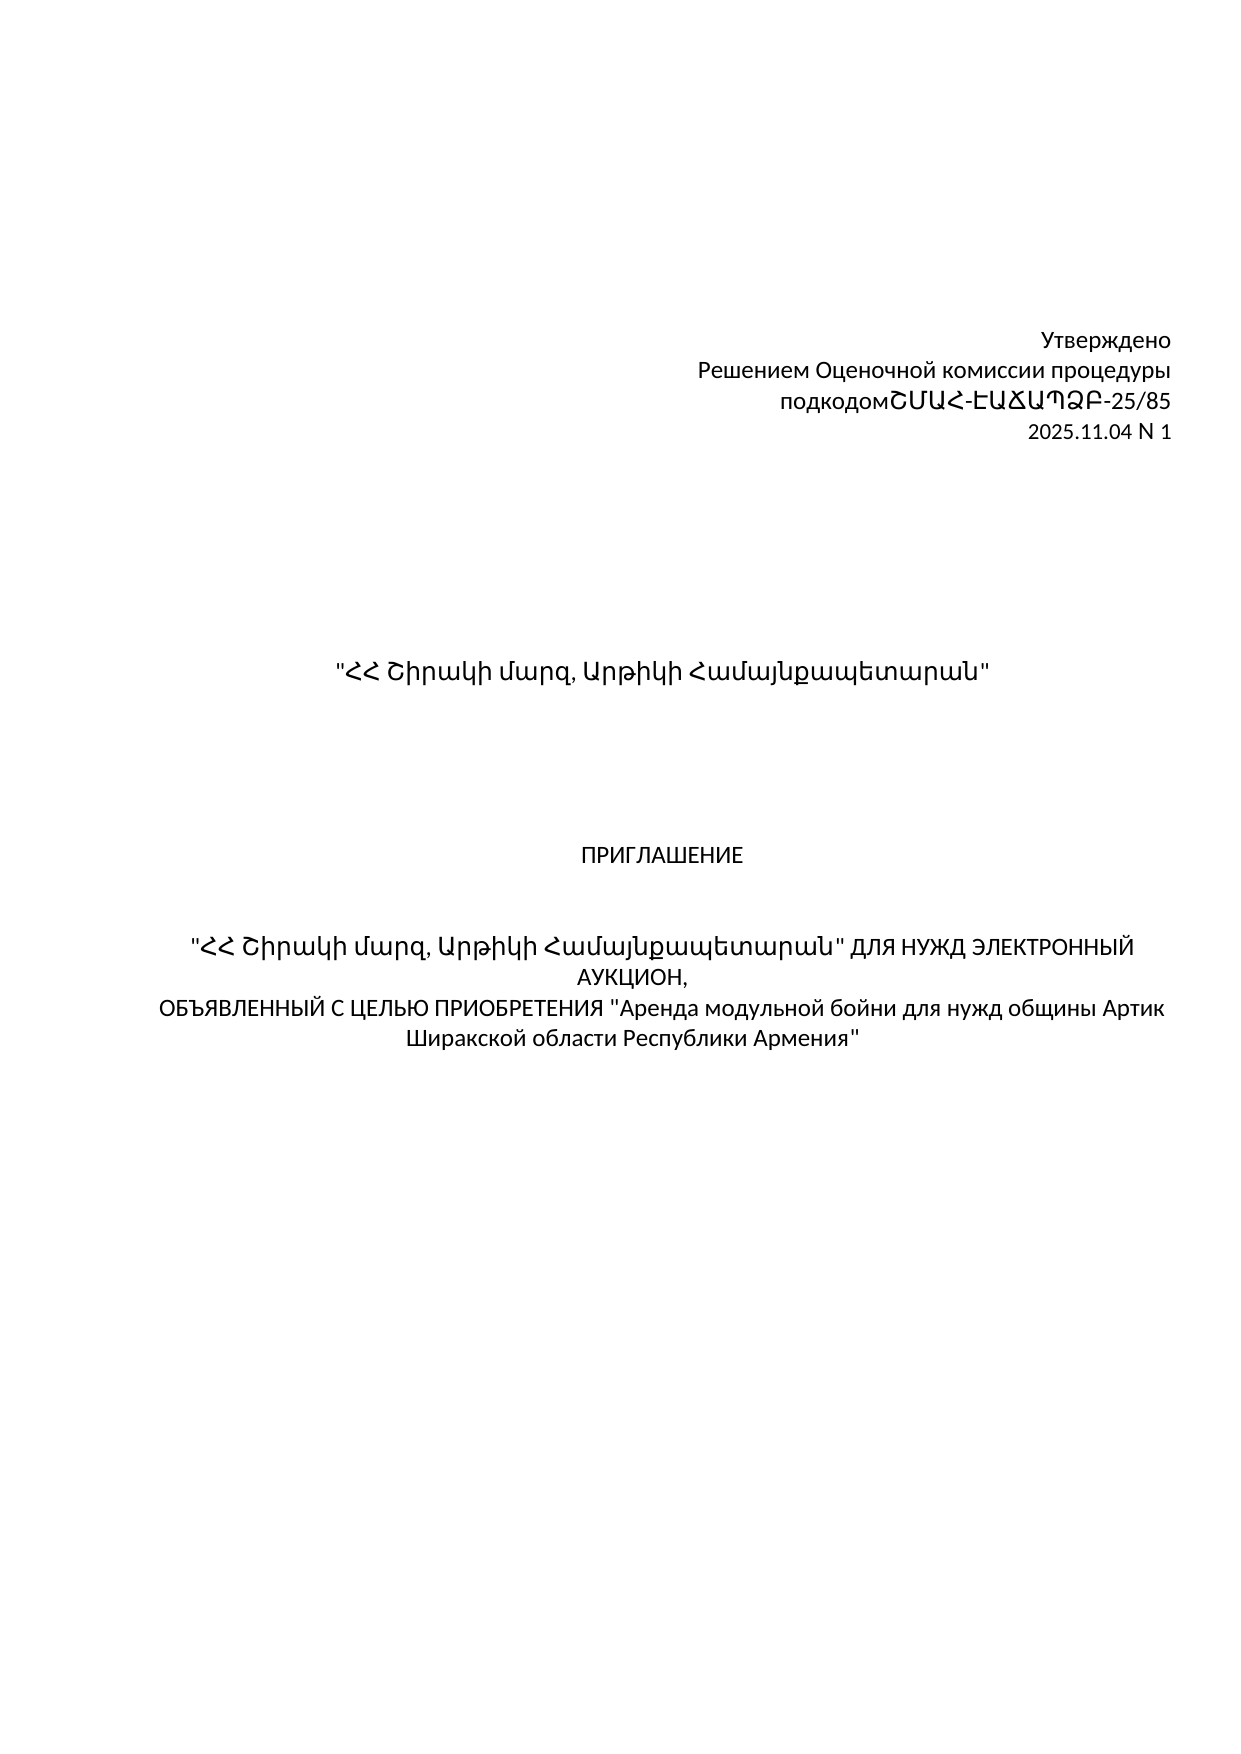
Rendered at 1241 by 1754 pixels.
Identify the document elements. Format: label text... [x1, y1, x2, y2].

text Утверждено [94, 324, 1171, 354]
text Решением Оценочной комиссии процедуры [94, 354, 1171, 385]
text ПРИГЛАШЕНИЕ [94, 839, 1171, 869]
text 2025.11.04 N 1 [94, 415, 1171, 446]
text подкодомՇՄԱՀ-ԷԱՃԱՊՁԲ-25/85 [94, 385, 1171, 415]
text ОБЪЯВЛЕННЫЙ С ЦЕЛЬЮ ПРИОБРЕТЕНИЯ "Аренда модульной бойни для нужд общины Артик Ширакской области Республики Армения" [94, 992, 1171, 1053]
text "ՀՀ Շիրակի մարզ, Արթիկի Համայնքապետարան" ДЛЯ НУЖД ЭЛЕКТРОННЫЙ АУКЦИОН, [94, 931, 1171, 992]
text "ՀՀ Շիրակի մարզ, Արթիկի Համայնքապետարան" [94, 656, 1171, 686]
